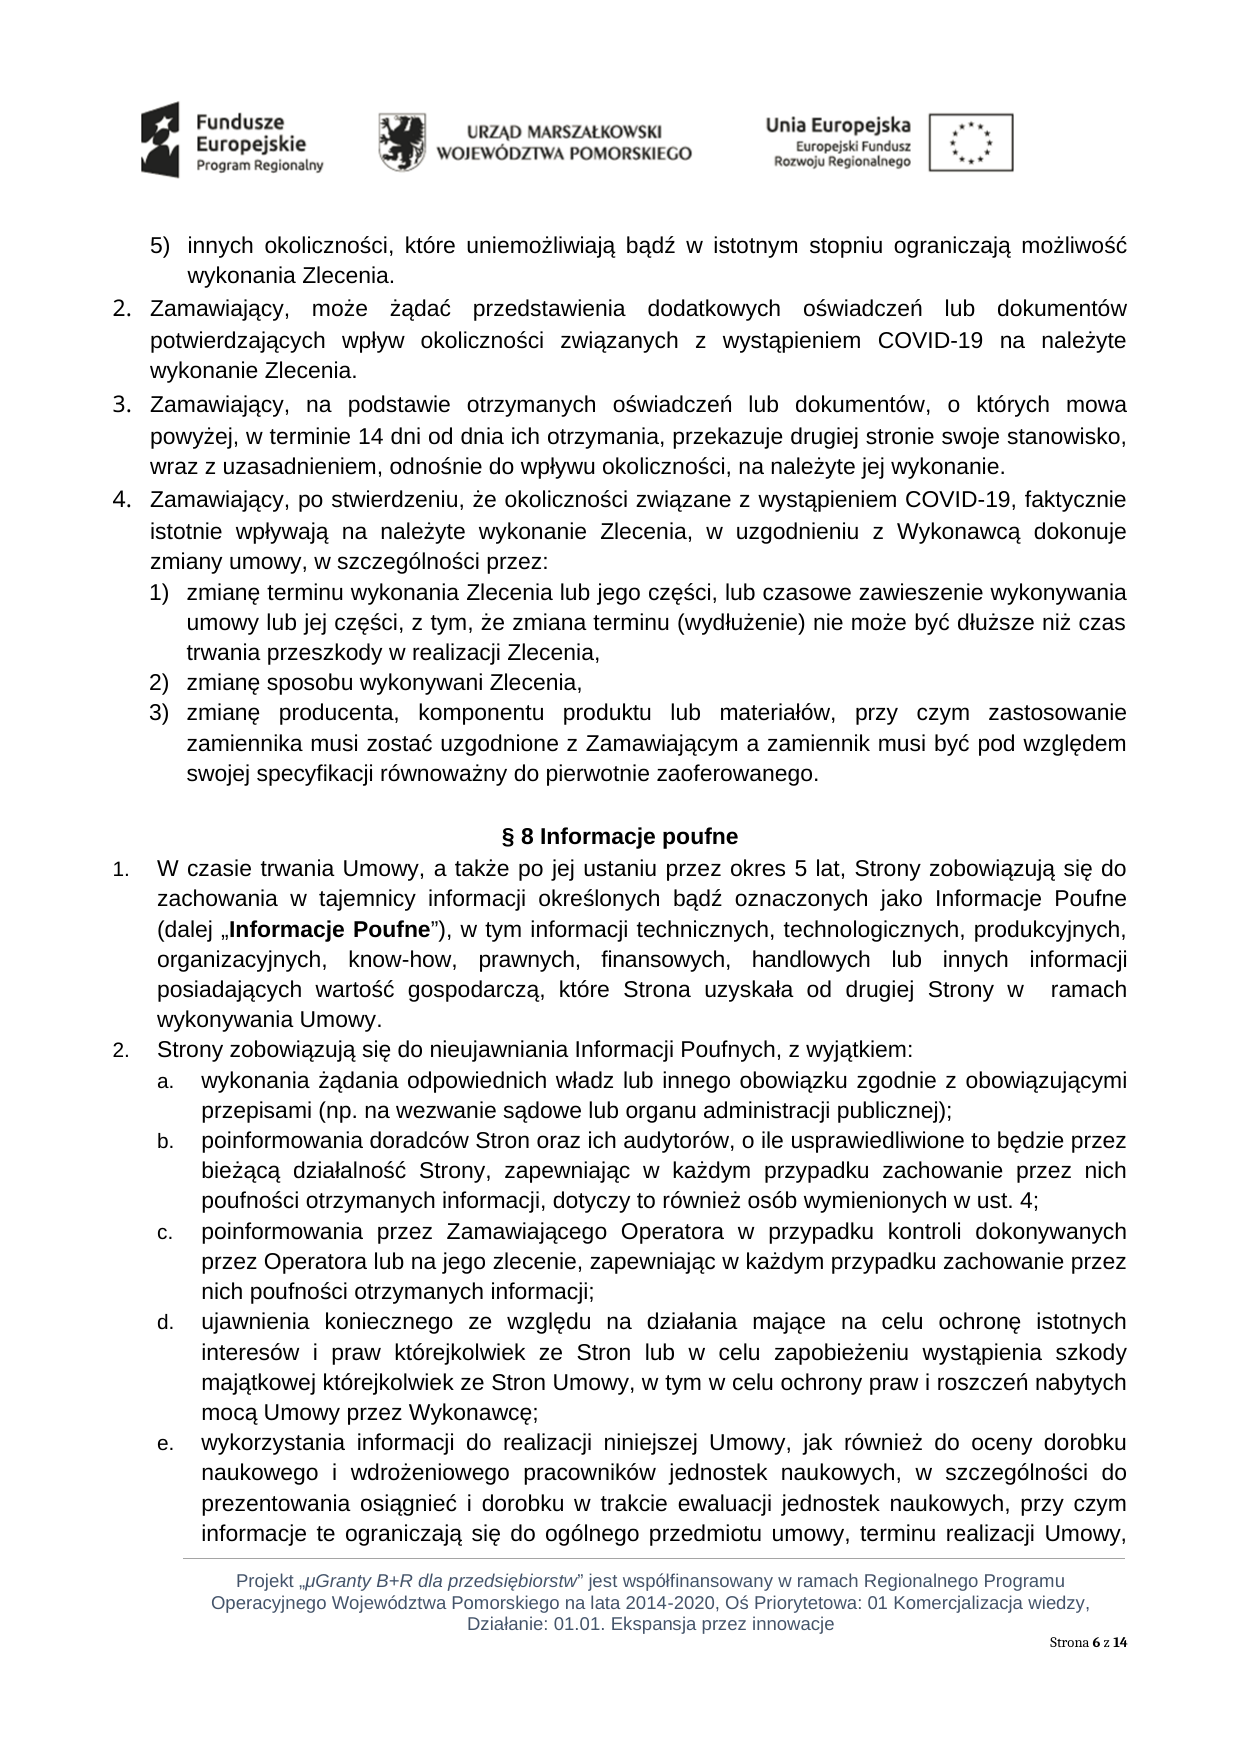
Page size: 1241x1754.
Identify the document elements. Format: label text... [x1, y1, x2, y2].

list Strony zobowiązują się do nieujawniania Informacji Poufnych, z wyjątkiem: [112, 1036, 1128, 1063]
list wykonania żądania odpowiednich władz lub innego obowiązku zgodnie z obowiązującymi przepisami (np. na wezwanie sądowe lub organu administracji publicznej); [157, 1067, 1128, 1123]
list Zamawiający, po stwierdzeniu, że okoliczności związane z wystąpieniem COVID-19, faktycznie istotnie wpływają na należyte wykonanie Zlecenia, w uzgodnieniu z Wykonawcą dokonuje zmiany umowy, w szczególności przez: [112, 483, 1128, 575]
list poinformowania przez Zamawiającego Operatora w przypadku kontroli dokonywanych przez Operatora lub na jego zlecenie, zapewniając w każdym przypadku zachowanie przez nich poufności otrzymanych informacji; [157, 1218, 1128, 1304]
list poinformowania doradców Stron oraz ich audytorów, o ile usprawiedliwione to będzie przez bieżącą działalność Strony, zapewniając w każdym przypadku zachowanie przez nich poufności otrzymanych informacji, dotyczy to również osób wymienionych w ust. 4; [157, 1127, 1128, 1214]
list zmianę producenta, komponentu produktu lub materiałów, przy czym zastosowanie zamiennika musi zostać uzgodnione z Zamawiającym a zamiennik musi być pod względem swojej specyfikacji równoważny do pierwotnie zaoferowanego. [149, 699, 1128, 786]
list innych okoliczności, które uniemożliwiają bądź w istotnym stopniu ograniczają możliwość wykonania Zlecenia. [150, 232, 1128, 288]
list ujawnienia koniecznego ze względu na działania mające na celu ochronę istotnych interesów i praw którejkolwiek ze Stron lub w celu zapobieżeniu wystąpienia szkody majątkowej którejkolwiek ze Stron Umowy, w tym w celu ochrony praw i roszczeń nabytych mocą Umowy przez Wykonawcę; [157, 1308, 1128, 1425]
list zmianę sposobu wykonywani Zlecenia, [149, 669, 1128, 696]
list zmianę terminu wykonania Zlecenia lub jego części, lub czasowe zawieszenie wykonywania umowy lub jej części, z tym, że zmiana terminu (wydłużenie) nie może być dłuższe niż czas trwania przeszkody w realizacji Zlecenia, [149, 578, 1128, 665]
picture [112, 73, 1058, 203]
list Zamawiający, na podstawie otrzymanych oświadczeń lub dokumentów, o których mowa powyżej, w terminie 14 dni od dnia ich otrzymania, przekazuje drugiej stronie swoje stanowisko, wraz z uzasadnieniem, odnośnie do wpływu okoliczności, na należyte jej wykonanie. [112, 387, 1128, 479]
list W czasie trwania Umowy, a także po jej ustaniu przez okres 5 lat, Strony zobowiązują się do zachowania w tajemnicy informacji określonych bądź oznaczonych jako Informacje Poufne (dalej „Informacje Poufne”), w tym informacji technicznych, technologicznych, produkcyjnych, organizacyjnych, know-how, prawnych, finansowych, handlowych lub innych informacji posiadających wartość gospodarczą, które Strona uzyskała od drugiej Strony w ramach wykonywania Umowy. [112, 855, 1128, 1033]
list Zamawiający, może żądać przedstawienia dodatkowych oświadczeń lub dokumentów potwierdzających wpływ okoliczności związanych z wystąpieniem COVID-19 na należyte wykonanie Zlecenia. [112, 292, 1128, 384]
text § 8 Informacje poufne [112, 823, 1128, 849]
